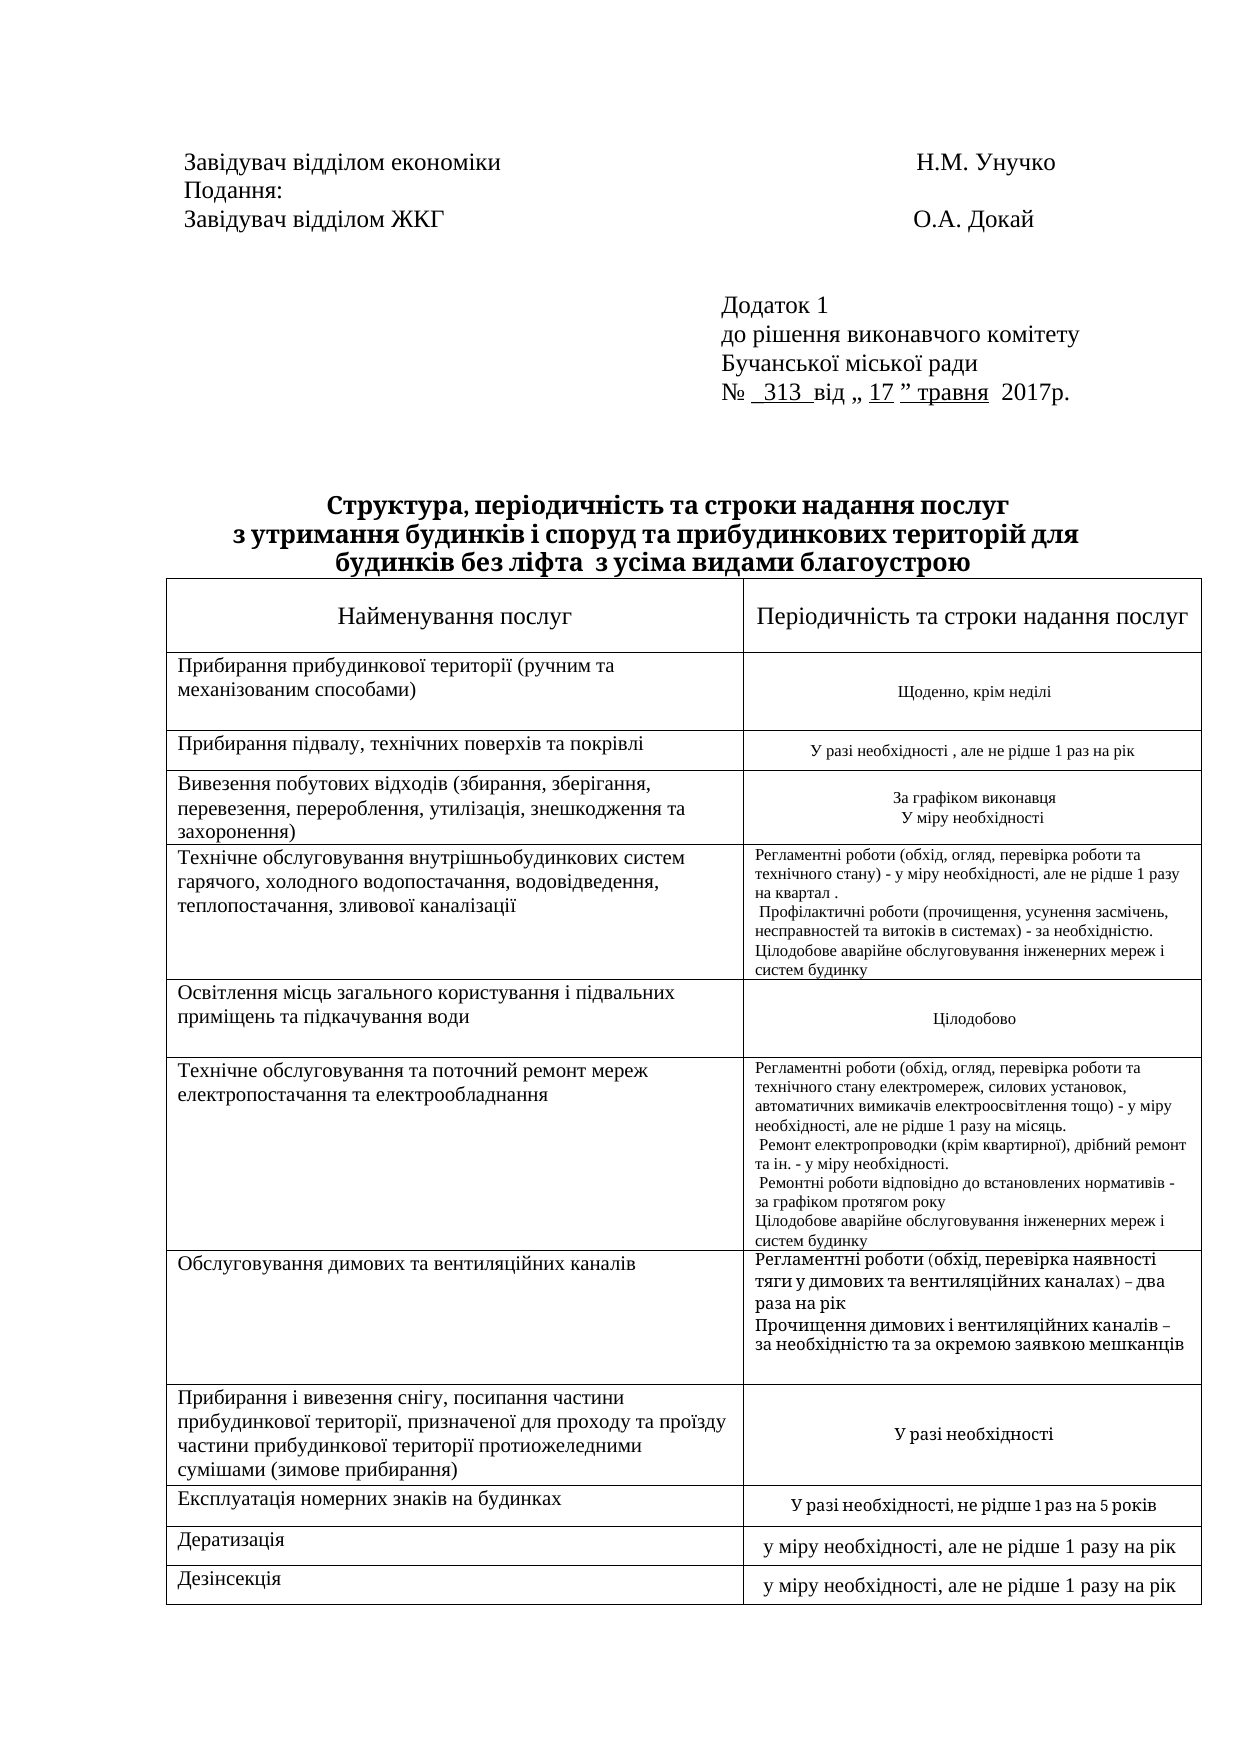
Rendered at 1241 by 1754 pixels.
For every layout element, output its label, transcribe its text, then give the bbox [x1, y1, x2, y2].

table_cell Технічне обслуговування внутрішньобудинкових систем гарячого, холодного водопостачання, водовідведення, теплопостачання, зливової каналізації [167, 845, 743, 979]
text Структура, періодичність та строки надання послуг [183, 492, 1152, 521]
table_cell Цілодобово [744, 980, 1201, 1057]
table_cell Дератизація [167, 1527, 743, 1565]
table_cell Обслуговування димових та вентиляційних каналів [167, 1251, 743, 1384]
table_cell Експлуатація номерних знаків на будинках [167, 1486, 743, 1526]
table_cell Щоденно, крім неділі [744, 653, 1201, 730]
table_cell Регламентні роботи (обхід, огляд, перевірка роботи та технічного стану електромереж, силових установок, автоматичних вимикачів електроосвітлення тощо) - у міру необхідності, але не рідше 1 разу на місяць. Ремонт електропроводки (крім квартирної), дрібний ремонт та ін. - у міру необхідності. Ремонтні роботи відповідно до встановлених нормативів - за графіком протягом року Цілодобове аварійне обслуговування інженерних мереж і систем будинку [744, 1058, 1201, 1249]
table_cell у міру необхідності, але не рідше 1 разу на рік [744, 1566, 1201, 1604]
table_cell У разі необхідності, не рідше 1 раз на 5 років [744, 1486, 1201, 1526]
table_cell Регламентні роботи (обхід, огляд, перевірка роботи та технічного стану) - у міру необхідності, але не рідше 1 разу на квартал . Профілактичні роботи (прочищення, усунення засмічень, несправностей та витоків в системах) - за необхідністю. Цілодобове аварійне обслуговування інженерних мереж і систем будинку [744, 845, 1201, 979]
text до рішення виконавчого комітету [224, 319, 1105, 348]
table_cell За графіком виконавця У міру необхідності [744, 771, 1201, 843]
text Завідувач відділом економіки Н.М. Унучко [177, 147, 1152, 176]
text Подання: [183, 176, 1152, 204]
table_cell у міру необхідності, але не рідше 1 разу на рік [744, 1527, 1201, 1565]
table_cell Регламентні роботи (обхід, перевірка наявності тяги у димових та вентиляційних каналах) – два раза на рік Прочищення димових і вентиляційних каналів – за необхідністю та за окремою заявкою мешканців [744, 1251, 1201, 1384]
table_cell Технічне обслуговування та поточний ремонт мереж електропостачання та електрообладнання [167, 1058, 743, 1249]
table_header Найменування послуг [167, 579, 743, 652]
text № _313 від „ 17 ” травня 2017р. [224, 377, 1105, 406]
table_cell Освітлення місць загального користування і підвальних приміщень та підкачування води [167, 980, 743, 1057]
table_cell Прибирання і вивезення снігу, посипання частини прибудинкової території, призначеної для проходу та проїзду частини прибудинкової території протиожеледними сумішами (зимове прибирання) [167, 1385, 743, 1485]
text з утримання будинків і споруд та прибудинкових територій для будинків без ліфта з усіма видами благоустрою [183, 521, 1123, 578]
text Бучанської міської ради [224, 348, 1105, 377]
text Завідувач відділом ЖКГ О.А. Докай [183, 204, 1152, 233]
table_cell У разі необхідності , але не рідше 1 раз на рік [744, 731, 1201, 770]
table_header Періодичність та строки надання послуг [744, 579, 1201, 652]
table_cell Прибирання прибудинкової території (ручним та механізованим способами) [167, 653, 743, 730]
table_cell Дезінсекція [167, 1566, 743, 1604]
table_cell У разі необхідності [744, 1385, 1201, 1485]
table_cell Прибирання підвалу, технічних поверхів та покрівлі [167, 731, 743, 770]
text Додаток 1 [224, 291, 1105, 319]
table_cell Вивезення побутових відходів (збирання, зберігання, перевезення, перероблення, утилізація, знешкодження та захоронення) [167, 771, 743, 843]
